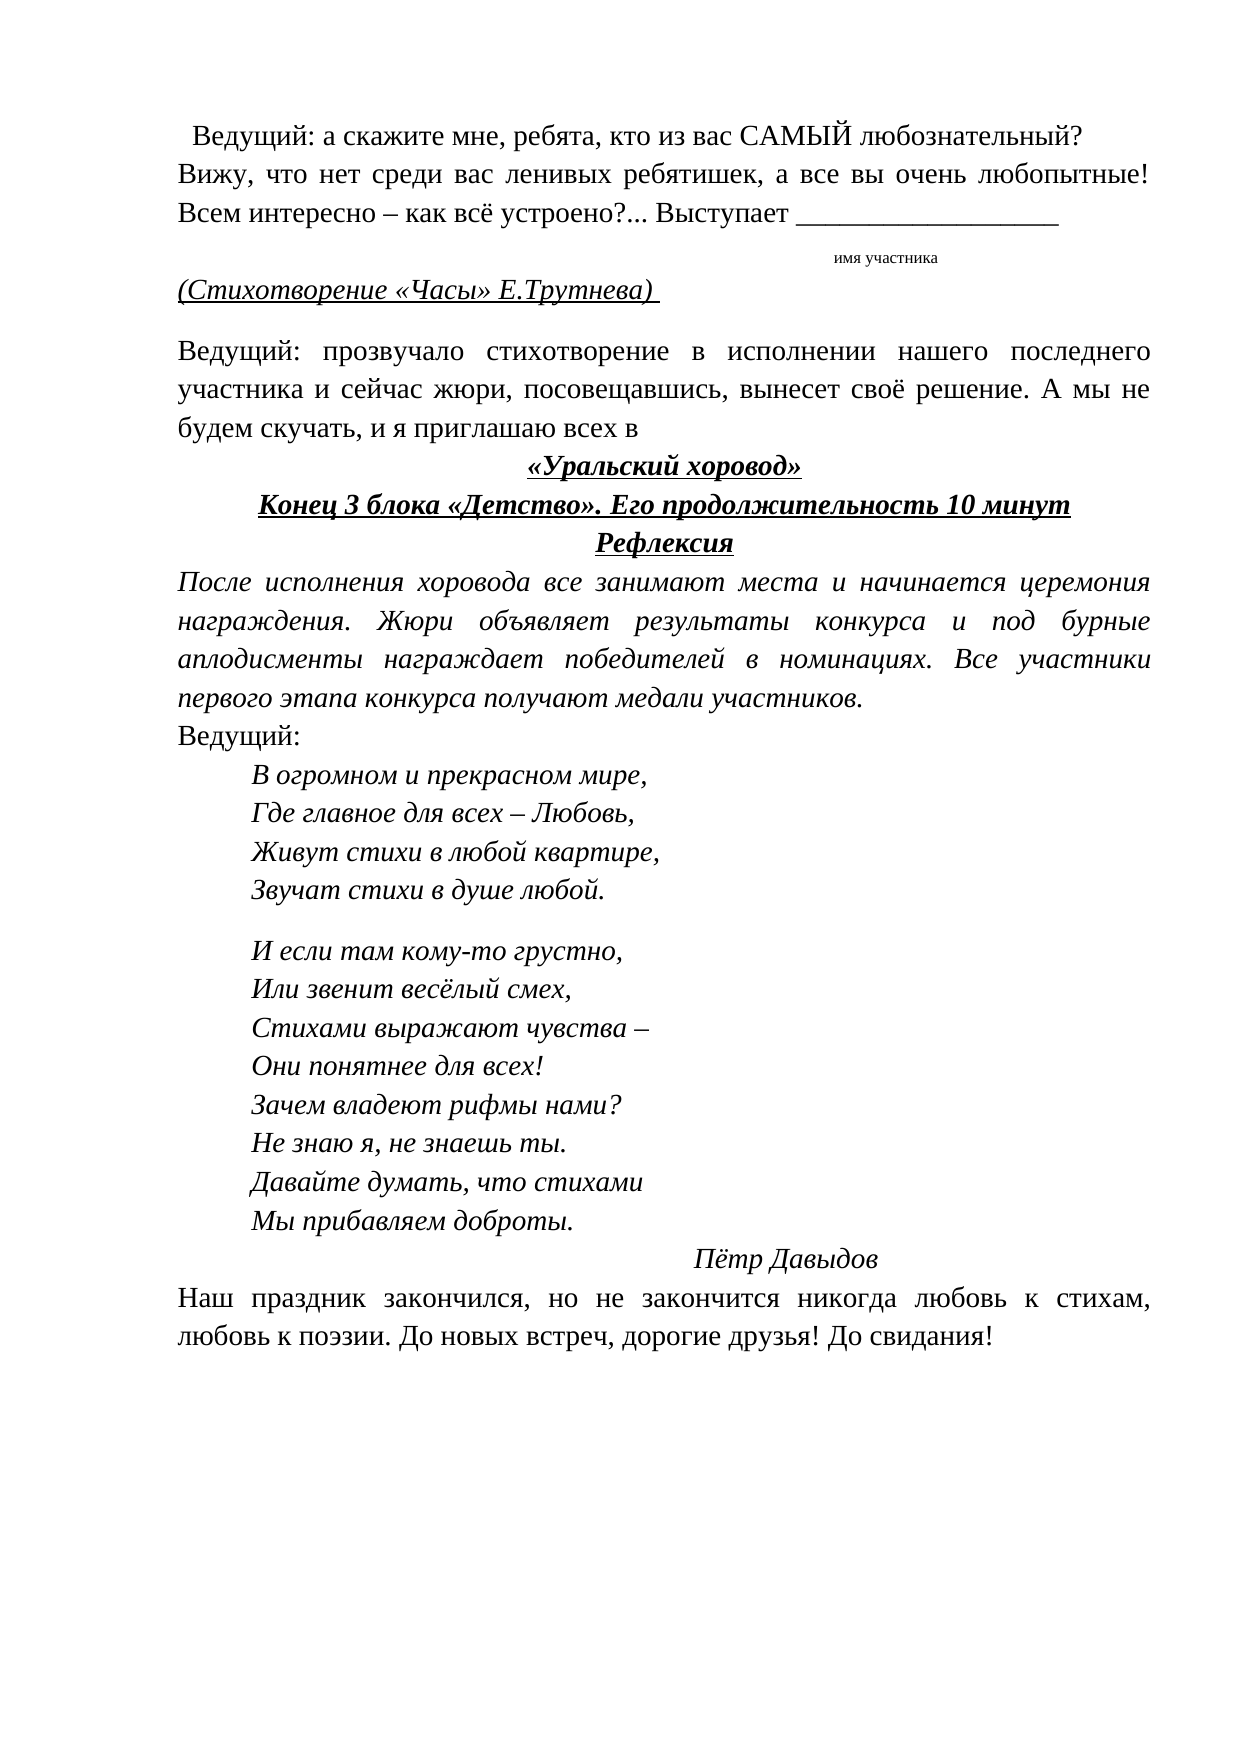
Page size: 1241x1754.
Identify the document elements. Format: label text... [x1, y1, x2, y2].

text Конец 3 блока «Детство». Его продолжительность 10 минут [177, 487, 1152, 521]
text Вижу, что нет среди вас ленивых ребятишек, а все вы очень любопытные! Всем интересно – как всё устроено?... Выступает __________________ [177, 157, 1152, 229]
text Звучат стихи в душе любой. [177, 872, 1152, 906]
text Ведущий: прозвучало стихотворение в исполнении нашего последнего участника и сейчас жюри, посовещавшись, вынесет своё решение. А мы не будем скучать, и я приглашаю всех в [177, 333, 1152, 443]
text Ведущий: [177, 718, 1152, 752]
text Наш праздник закончился, но не закончится никогда любовь к стихам, любовь к поэзии. До новых встреч, дорогие друзья! До свидания! [177, 1280, 1152, 1352]
text имя участника [177, 234, 1152, 267]
text Пётр Давыдов [177, 1241, 1152, 1275]
text (Стихотворение «Часы» Е.Трутнева) [177, 272, 1152, 306]
text Ведущий: а скажите мне, ребята, кто из вас САМЫЙ любознательный? [177, 118, 1152, 152]
text «Уральский хоровод» [177, 448, 1152, 482]
text И если там кому-то грустно, [177, 933, 1152, 966]
text Где главное для всех – Любовь, [177, 795, 1152, 829]
text Живут стихи в любой квартире, [177, 834, 1152, 867]
text Мы прибавляем доброты. [177, 1203, 1152, 1236]
text Давайте думать, что стихами [177, 1164, 1152, 1198]
text Рефлексия [177, 526, 1152, 559]
text Они понятнее для всех! [177, 1048, 1152, 1082]
text Не знаю я, не знаешь ты. [177, 1126, 1152, 1159]
text Или звенит весёлый смех, [177, 971, 1152, 1005]
text После исполнения хоровода все занимают места и начинается церемония награждения. Жюри объявляет результаты конкурса и под бурные аплодисменты награждает победителей в номинациях. Все участники первого этапа конкурса получают медали участников. [177, 564, 1152, 713]
text В огромном и прекрасном мире, [177, 757, 1152, 790]
text Зачем владеют рифмы нами? [177, 1087, 1152, 1121]
text Стихами выражают чувства – [177, 1010, 1152, 1043]
